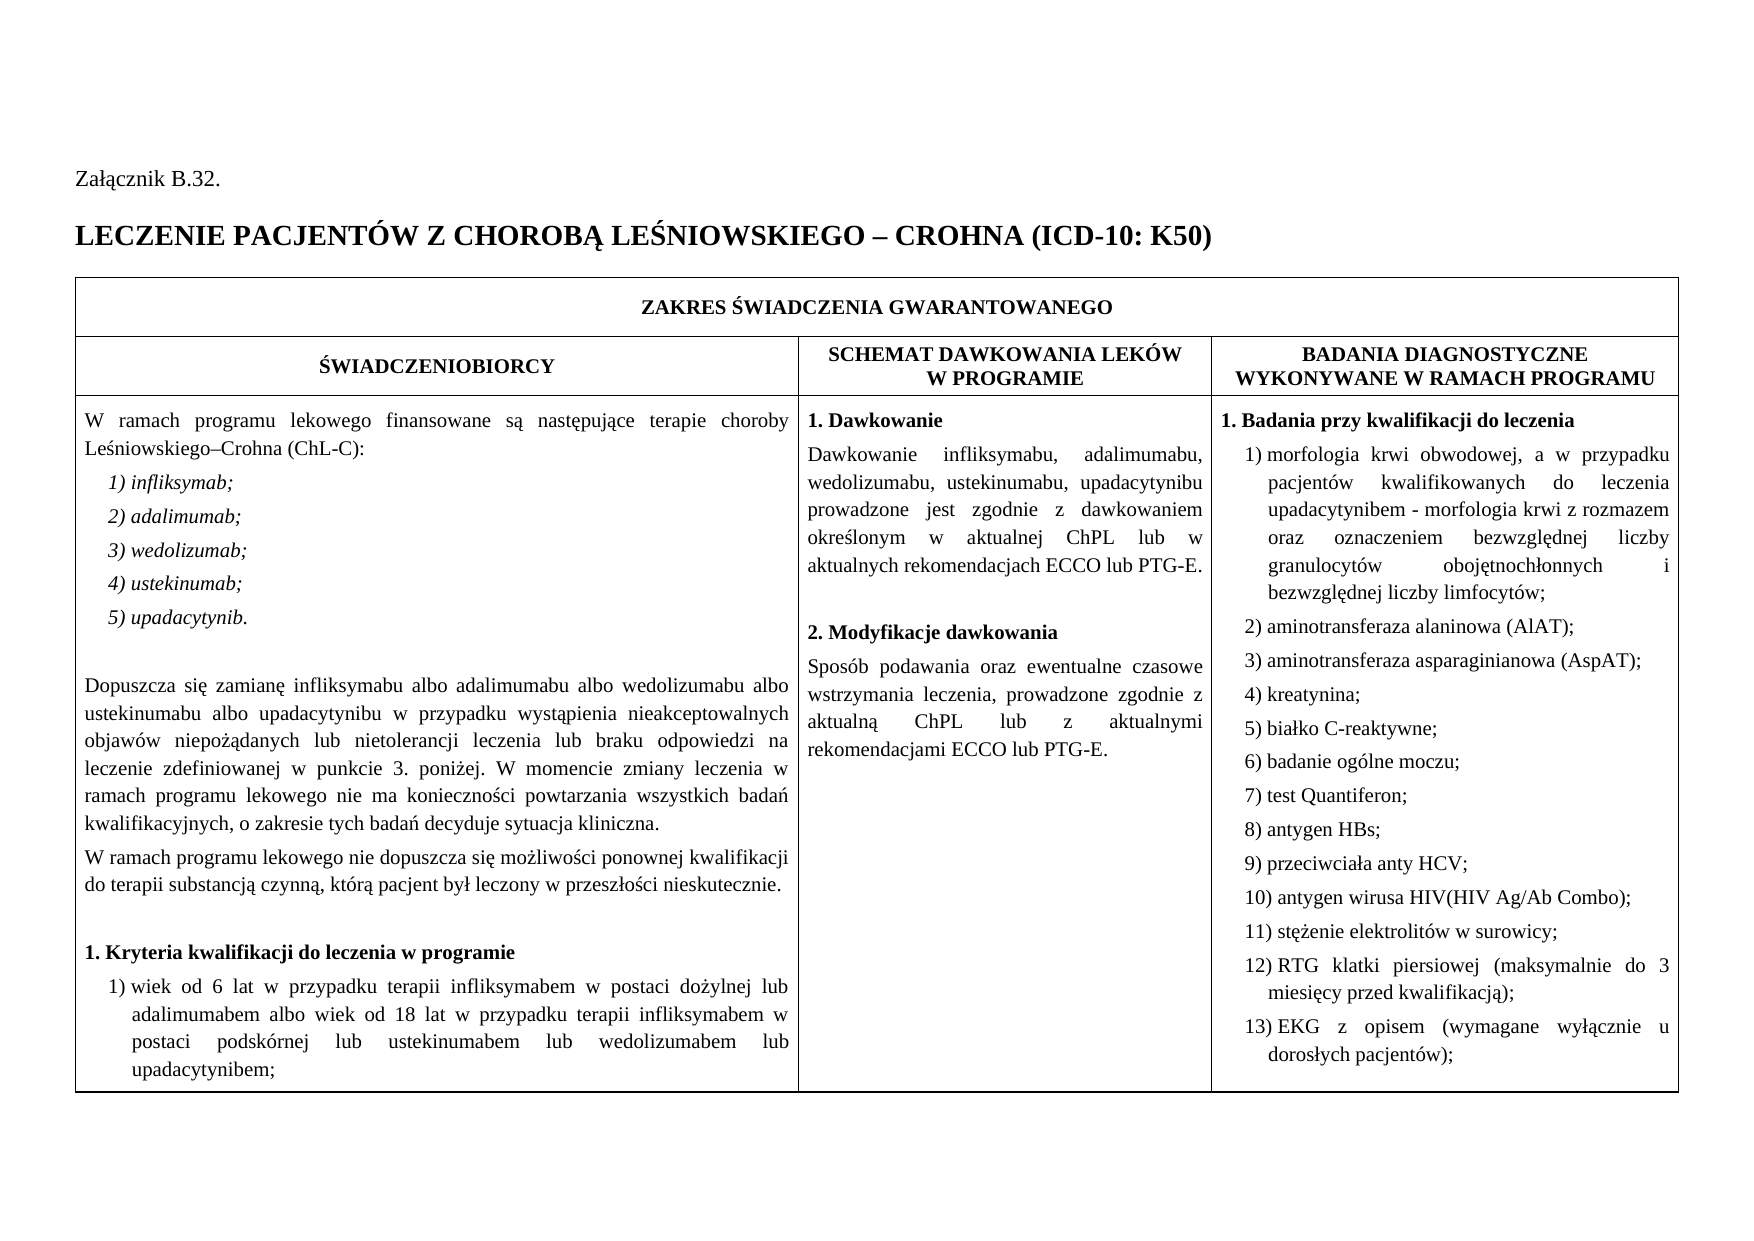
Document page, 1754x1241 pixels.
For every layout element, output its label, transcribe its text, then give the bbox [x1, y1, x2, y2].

table_cell ŚWIADCZENIOBIORCY [76, 337, 798, 395]
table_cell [799, 396, 1211, 1091]
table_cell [1212, 396, 1678, 1091]
table_header ZAKRES ŚWIADCZENIA GWARANTOWANEGO [76, 278, 1678, 336]
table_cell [76, 396, 798, 1091]
text LECZENIE PACJENTÓW Z CHOROBĄ LEŚNIOWSKIEGO – CROHNA (ICD-10: K50) [75, 218, 1679, 252]
table_cell SCHEMAT DAWKOWANIA LEKÓW W PROGRAMIE [799, 337, 1211, 395]
text Załącznik B.32. [75, 165, 1679, 192]
table_cell BADANIA DIAGNOSTYCZNE WYKONYWANE W RAMACH PROGRAMU [1212, 337, 1678, 395]
